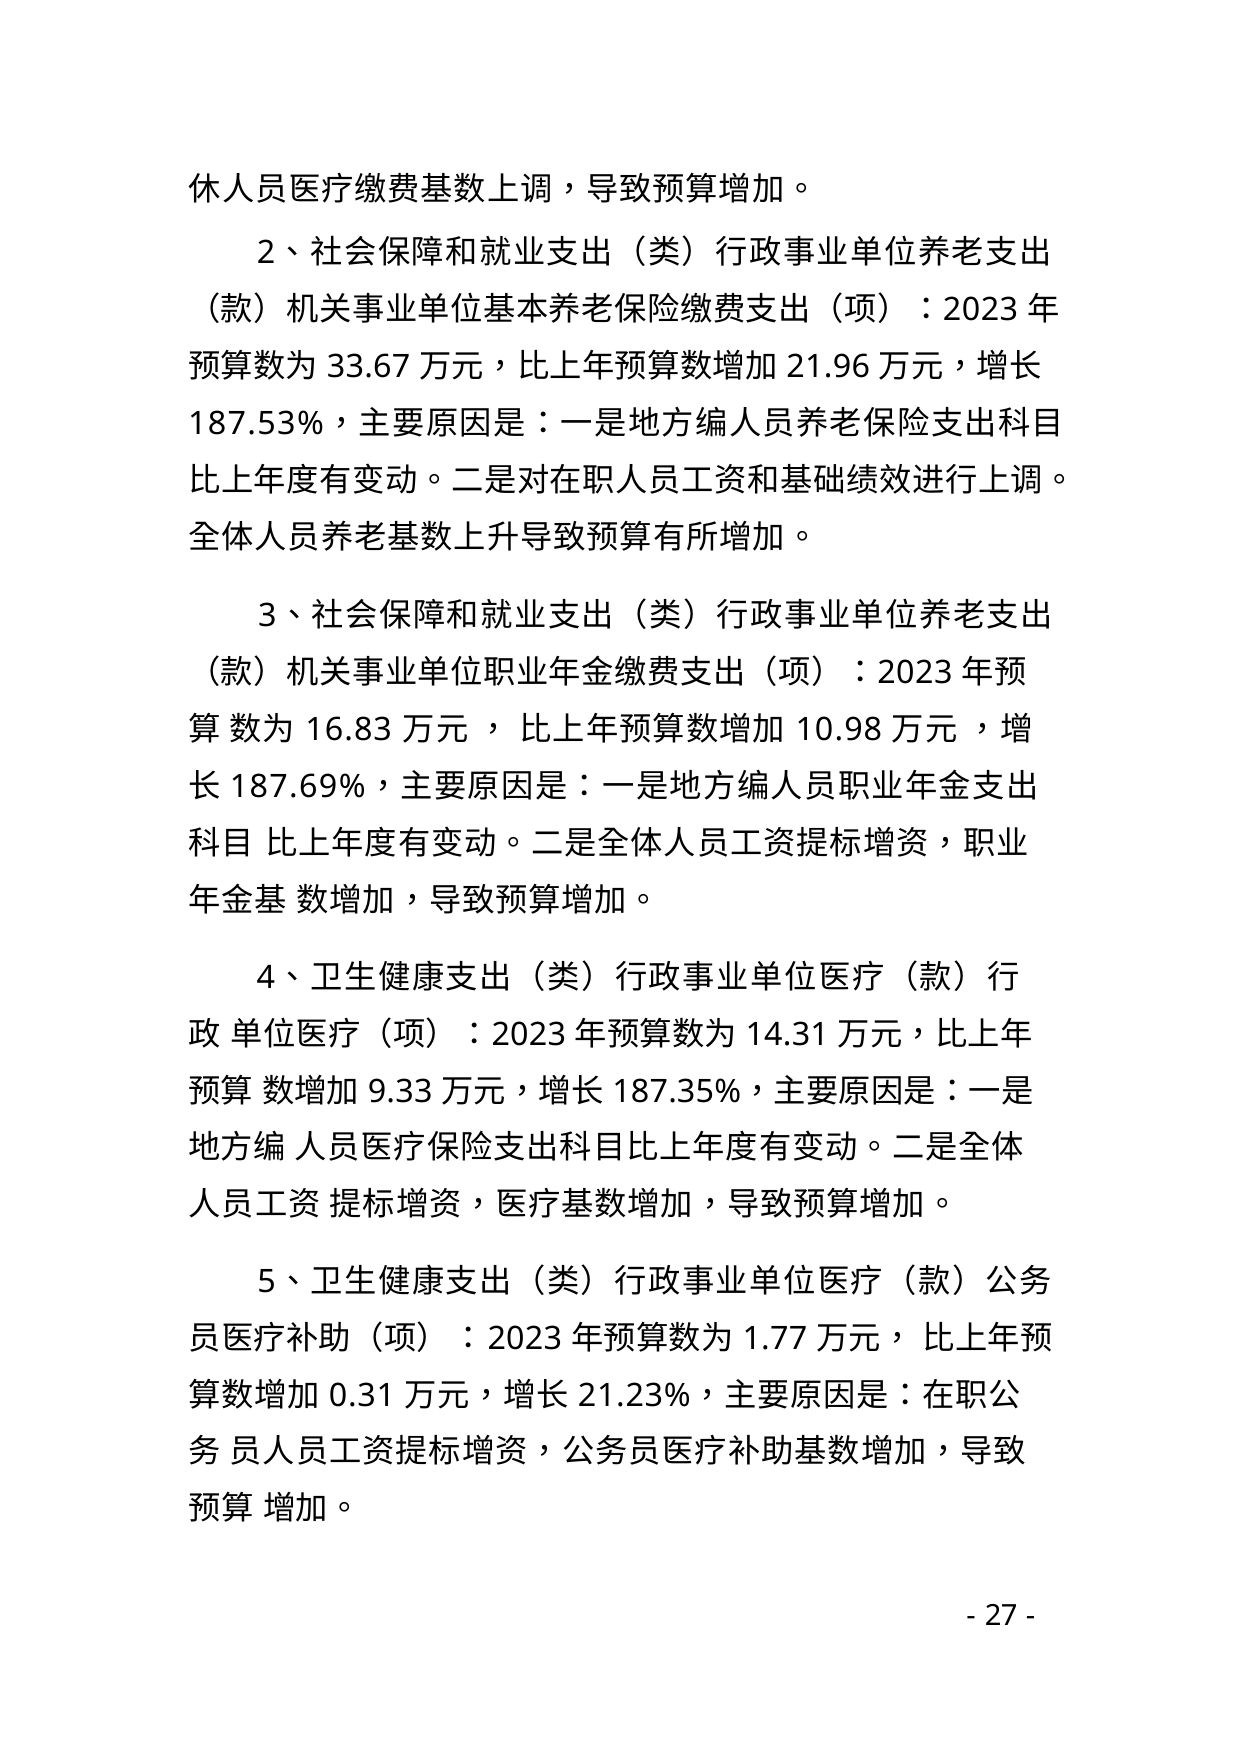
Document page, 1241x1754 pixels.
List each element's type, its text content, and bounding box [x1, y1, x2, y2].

text 4、卫生健康支出（类）行政事业单位医疗（款）行政 单位医疗（项）：2023 年预算数为 14.31 万元，比上年预算 数增加 9.33 万元，增长 187.35%，主要原因是：一是地方编 人员医疗保险支出科目比上年度有变动。二是全体人员工资 提标增资，医疗基数增加，导致预算增加。 [188, 954, 1053, 1225]
text 5、卫生健康支出（类）行政事业单位医疗（款）公务 员医疗补助（项）：2023 年预算数为 1.77 万元， 比上年预 算数增加 0.31 万元，增长 21.23%，主要原因是：在职公务 员人员工资提标增资，公务员医疗补助基数增加，导致预算 增加。 [188, 1258, 1053, 1529]
text 休人员医疗缴费基数上调，导致预算增加。 [189, 168, 1079, 208]
text 2、社会保障和就业支出（类）行政事业单位养老支出 （款）机关事业单位基本养老保险缴费支出（项）：2023 年 预算数为 33.67 万元，比上年预算数增加 21.96 万元，增长 187.53%，主要原因是：一是地方编人员养老保险支出科目 比上年度有变动。二是对在职人员工资和基础绩效进行上调。 全体人员养老基数上升导致预算有所增加。 [188, 229, 1079, 558]
text 3、社会保障和就业支出（类）行政事业单位养老支出 （款）机关事业单位职业年金缴费支出（项）：2023 年预算 数为 16.83 万元 ， 比上年预算数增加 10.98 万元 ，增长 187.69%，主要原因是：一是地方编人员职业年金支出科目 比上年度有变动。二是全体人员工资提标增资，职业年金基 数增加，导致预算增加。 [188, 592, 1053, 921]
